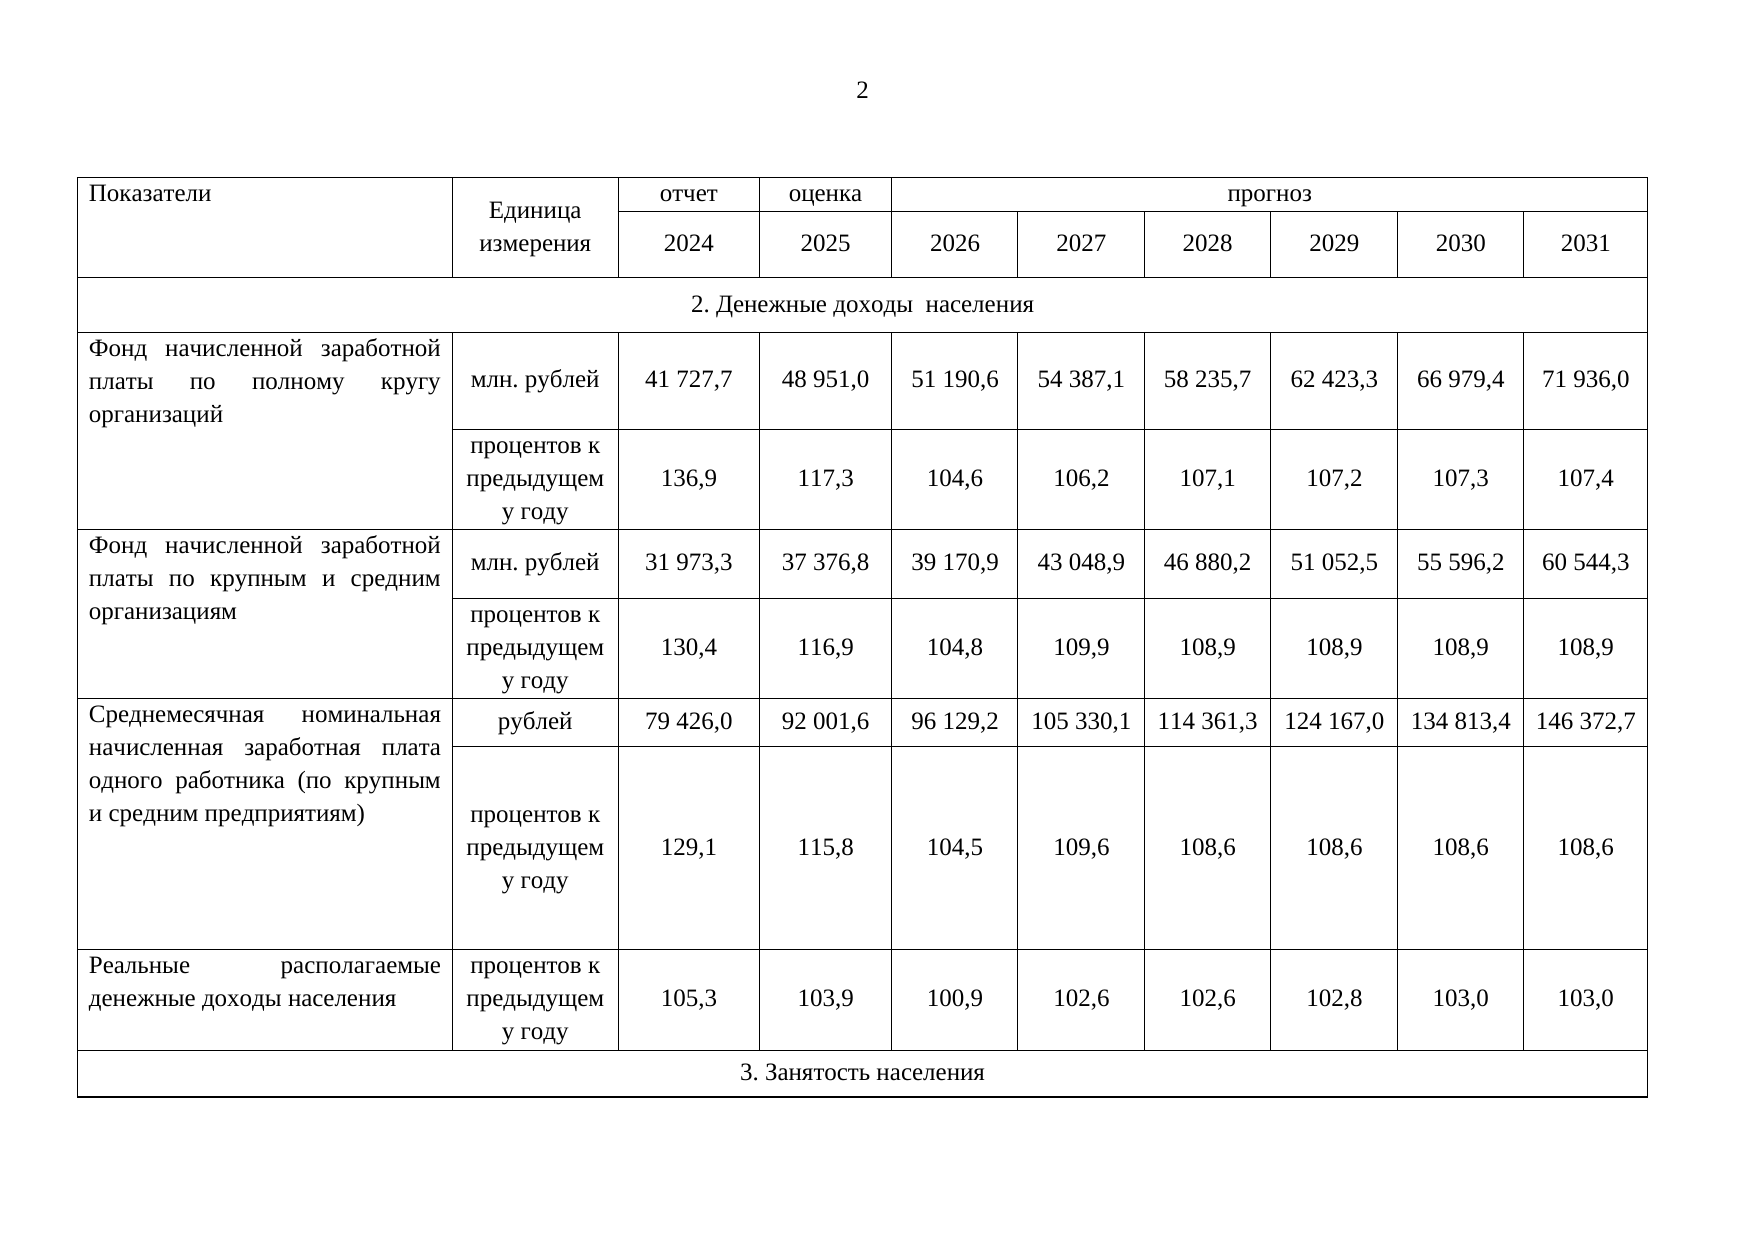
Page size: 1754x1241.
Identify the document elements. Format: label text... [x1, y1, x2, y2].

table_cell 92 001,6 [760, 699, 891, 746]
table_cell Фонд начисленной заработной платы по полному кругу организаций [78, 333, 452, 529]
table_header прогноз [892, 178, 1647, 211]
table_cell 102,6 [1018, 950, 1144, 1049]
table_cell 134 813,4 [1398, 699, 1523, 746]
table_cell 51 052,5 [1271, 530, 1397, 598]
table_cell 96 129,2 [892, 699, 1017, 746]
table_cell 130,4 [619, 599, 759, 698]
table_cell 2026 [892, 212, 1017, 277]
table_cell 108,6 [1524, 747, 1647, 949]
table_cell млн. рублей [453, 333, 618, 429]
table_cell Реальные располагаемые денежные доходы населения [78, 950, 452, 1049]
table_cell 108,6 [1398, 747, 1523, 949]
table_cell 2. Денежные доходы населения [78, 278, 1647, 332]
table_header Показатели [78, 178, 452, 277]
table_cell 62 423,3 [1271, 333, 1397, 429]
table_cell 2031 [1524, 212, 1647, 277]
table_cell 108,9 [1524, 599, 1647, 698]
table_cell 37 376,8 [760, 530, 891, 598]
table_header отчет [619, 178, 759, 211]
table_cell 2028 [1145, 212, 1270, 277]
table_cell 129,1 [619, 747, 759, 949]
table_cell 117,3 [760, 430, 891, 529]
table_cell процентов к предыдущему году [453, 599, 618, 698]
table_cell 31 973,3 [619, 530, 759, 598]
table_cell млн. рублей [453, 530, 618, 598]
table_cell 136,9 [619, 430, 759, 529]
table_cell 71 936,0 [1524, 333, 1647, 429]
table_cell 108,6 [1271, 747, 1397, 949]
table_cell 51 190,6 [892, 333, 1017, 429]
table_cell 115,8 [760, 747, 891, 949]
table_cell 103,0 [1398, 950, 1523, 1049]
table_cell процентов к предыдущему году [453, 950, 618, 1049]
table_cell 2030 [1398, 212, 1523, 277]
table_cell 102,8 [1271, 950, 1397, 1049]
table_header Единица измерения [453, 178, 618, 277]
table_cell 107,3 [1398, 430, 1523, 529]
table_cell 109,9 [1018, 599, 1144, 698]
table_cell 3. Занятость населения [78, 1051, 1647, 1096]
table_cell 58 235,7 [1145, 333, 1270, 429]
table_cell 103,0 [1524, 950, 1647, 1049]
table_cell 108,9 [1145, 599, 1270, 698]
table_cell 108,9 [1271, 599, 1397, 698]
table_cell Среднемесячная номинальная начисленная заработная плата одного работника (по крупным и средним предприятиям) [78, 699, 452, 949]
table_cell 48 951,0 [760, 333, 891, 429]
table_cell 105,3 [619, 950, 759, 1049]
table_cell рублей [453, 699, 618, 746]
table_cell 55 596,2 [1398, 530, 1523, 598]
table_cell 116,9 [760, 599, 891, 698]
table_cell 103,9 [760, 950, 891, 1049]
table_cell 109,6 [1018, 747, 1144, 949]
table_cell процентов к предыдущему году [453, 747, 618, 949]
table_cell 60 544,3 [1524, 530, 1647, 598]
table_cell Фонд начисленной заработной платы по крупным и средним организациям [78, 530, 452, 698]
table_cell 107,1 [1145, 430, 1270, 529]
table_cell 39 170,9 [892, 530, 1017, 598]
table_cell 106,2 [1018, 430, 1144, 529]
table_cell 105 330,1 [1018, 699, 1144, 746]
table_cell 2027 [1018, 212, 1144, 277]
table_cell 107,4 [1524, 430, 1647, 529]
table_cell 54 387,1 [1018, 333, 1144, 429]
table_cell 102,6 [1145, 950, 1270, 1049]
table_cell 43 048,9 [1018, 530, 1144, 598]
table_cell 46 880,2 [1145, 530, 1270, 598]
table_header оценка [760, 178, 891, 211]
table_cell 2029 [1271, 212, 1397, 277]
table_cell 79 426,0 [619, 699, 759, 746]
table_cell 146 372,7 [1524, 699, 1647, 746]
table_cell 104,6 [892, 430, 1017, 529]
table_cell 2024 [619, 212, 759, 277]
table_cell 104,5 [892, 747, 1017, 949]
table_cell 2025 [760, 212, 891, 277]
table_cell процентов к предыдущему году [453, 430, 618, 529]
table_cell 124 167,0 [1271, 699, 1397, 746]
table_cell 108,6 [1145, 747, 1270, 949]
table_cell 66 979,4 [1398, 333, 1523, 429]
table_cell 108,9 [1398, 599, 1523, 698]
table_cell 107,2 [1271, 430, 1397, 529]
table_cell 100,9 [892, 950, 1017, 1049]
table_cell 41 727,7 [619, 333, 759, 429]
table_cell 104,8 [892, 599, 1017, 698]
table_cell 114 361,3 [1145, 699, 1270, 746]
